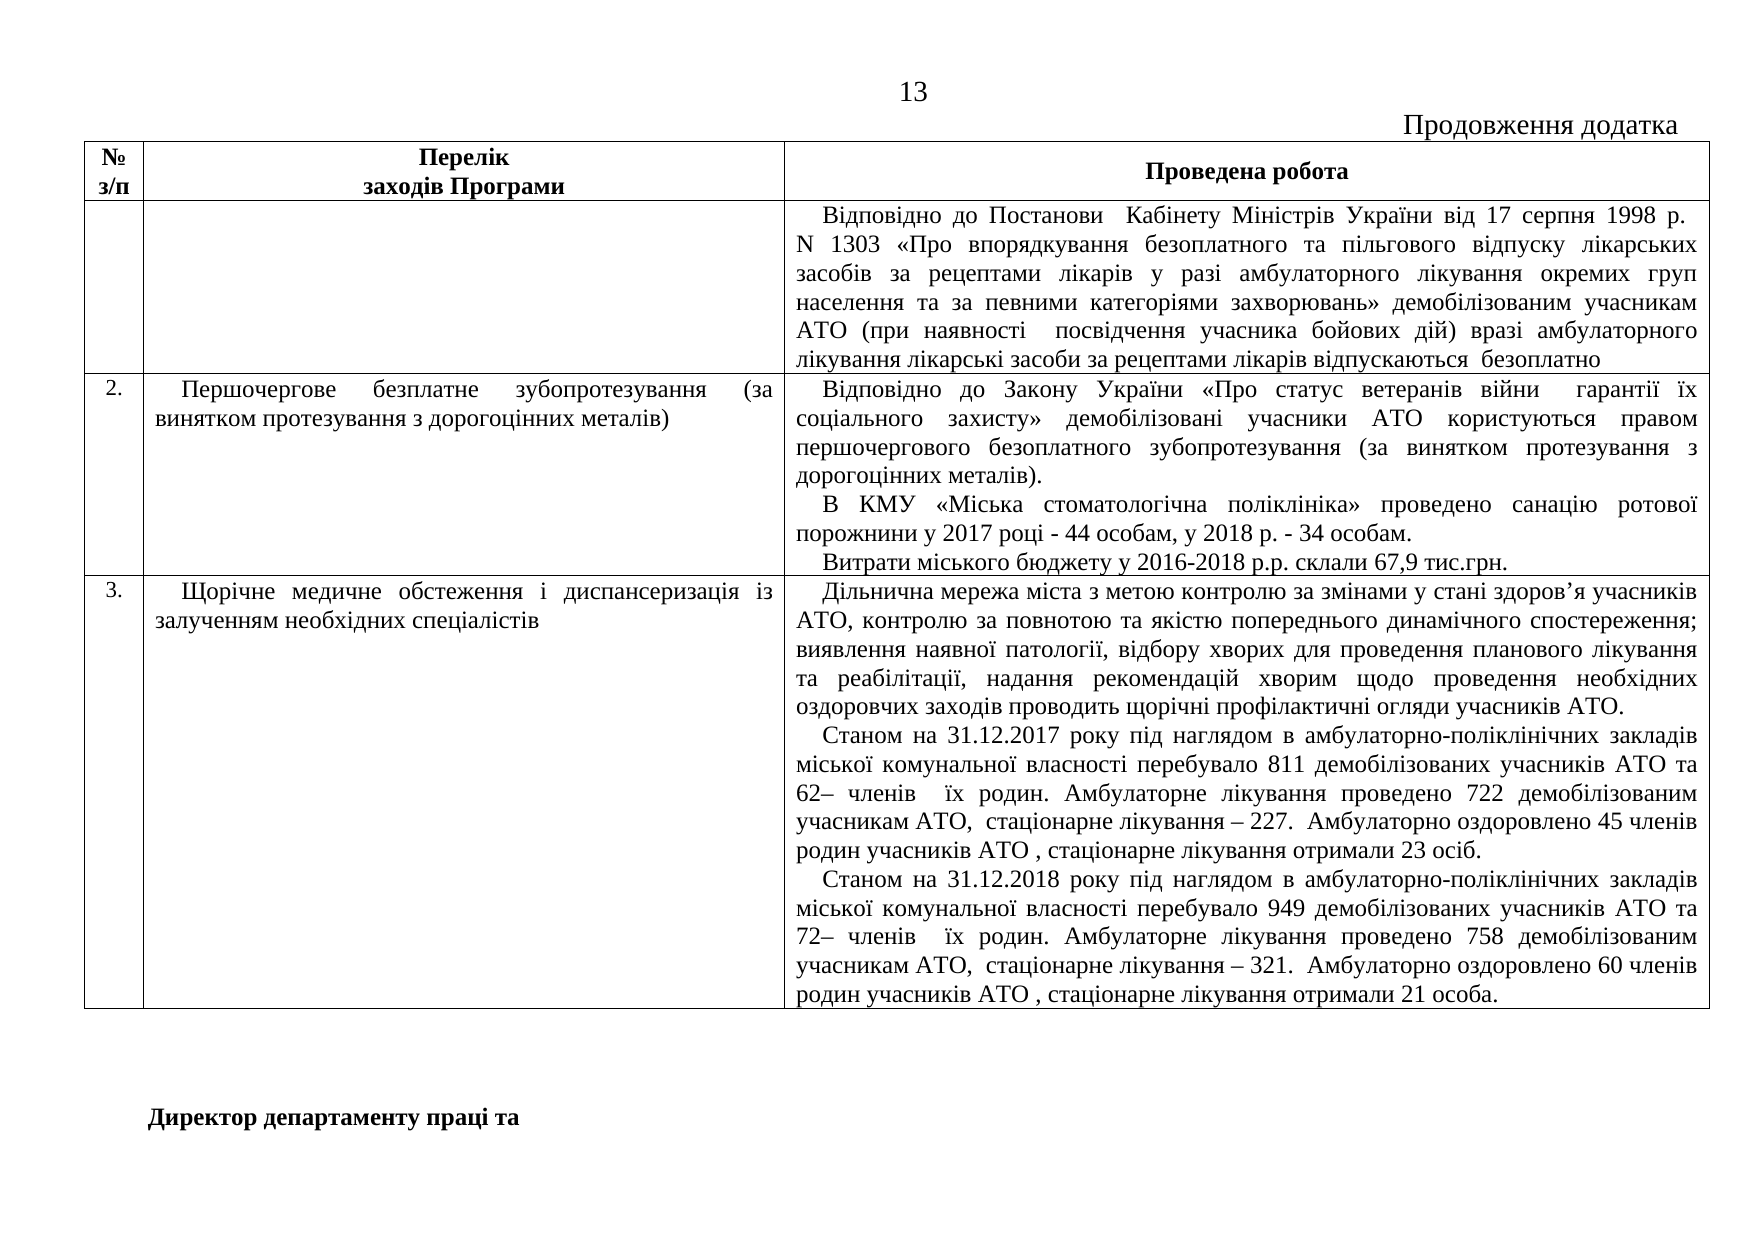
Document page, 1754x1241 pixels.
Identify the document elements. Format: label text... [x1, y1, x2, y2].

table_header Проведена робота [785, 142, 1709, 199]
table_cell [144, 201, 784, 373]
table_cell Першочергове безплатне зубопротезування (за винятком протезування з дорогоцінних металів) [144, 374, 784, 575]
table_cell Відповідно до Закону України «Про статус ветеранів війни гарантії їх соціального захисту» демобілізовані учасники АТО користуються правом першочергового безоплатного зубопротезування (за винятком протезування з дорогоцінних металів). В КМУ «Міська стоматологічна поліклініка» проведено санацію ротової порожнини у 2017 році - 44 особам, у 2018 р. - 34 особам. Витрати міського бюджету у 2016-2018 р.р. склали 67,9 тис.грн. [785, 374, 1709, 575]
table_cell 1. [85, 201, 143, 373]
table_cell 2. [85, 374, 143, 575]
table_header № з/п [85, 142, 143, 199]
table_header Перелік заходів Програми [144, 142, 784, 199]
table_cell 3. [85, 576, 143, 1008]
table_cell Щорічне медичне обстеження і диспансеризація із залученням необхідних спеціалістів [144, 576, 784, 1008]
table_cell Дільнична мережа міста з метою контролю за змінами у стані здоров’я учасників АТО, контролю за повнотою та якістю попереднього динамічного спостереження; виявлення наявної патології, відбору хворих для проведення планового лікування та реабілітації, надання рекомендацій хворим щодо проведення необхідних оздоровчих заходів проводить щорічні профілактичні огляди учасників АТО. Станом на 31.12.2017 року під наглядом в амбулаторно-поліклінічних закладів міської комунальної власності перебувало 811 демобілізованих учасників АТО та 62– членів їх родин. Амбулаторне лікування проведено 722 демобілізованим учасникам АТО, стаціонарне лікування – 227. Амбулаторно оздоровлено 45 членів родин учасників АТО , стаціонарне лікування отримали 23 осіб. Станом на 31.12.2018 року під наглядом в амбулаторно-поліклінічних закладів міської комунальної власності перебувало 949 демобілізованих учасників АТО та 72– членів їх родин. Амбулаторне лікування проведено 758 демобілізованим учасникам АТО, стаціонарне лікування – 321. Амбулаторно оздоровлено 60 членів родин учасників АТО , стаціонарне лікування отримали 21 особа. [785, 576, 1709, 1008]
text Директор департаменту праці та [148, 1102, 1678, 1131]
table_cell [785, 201, 1709, 373]
